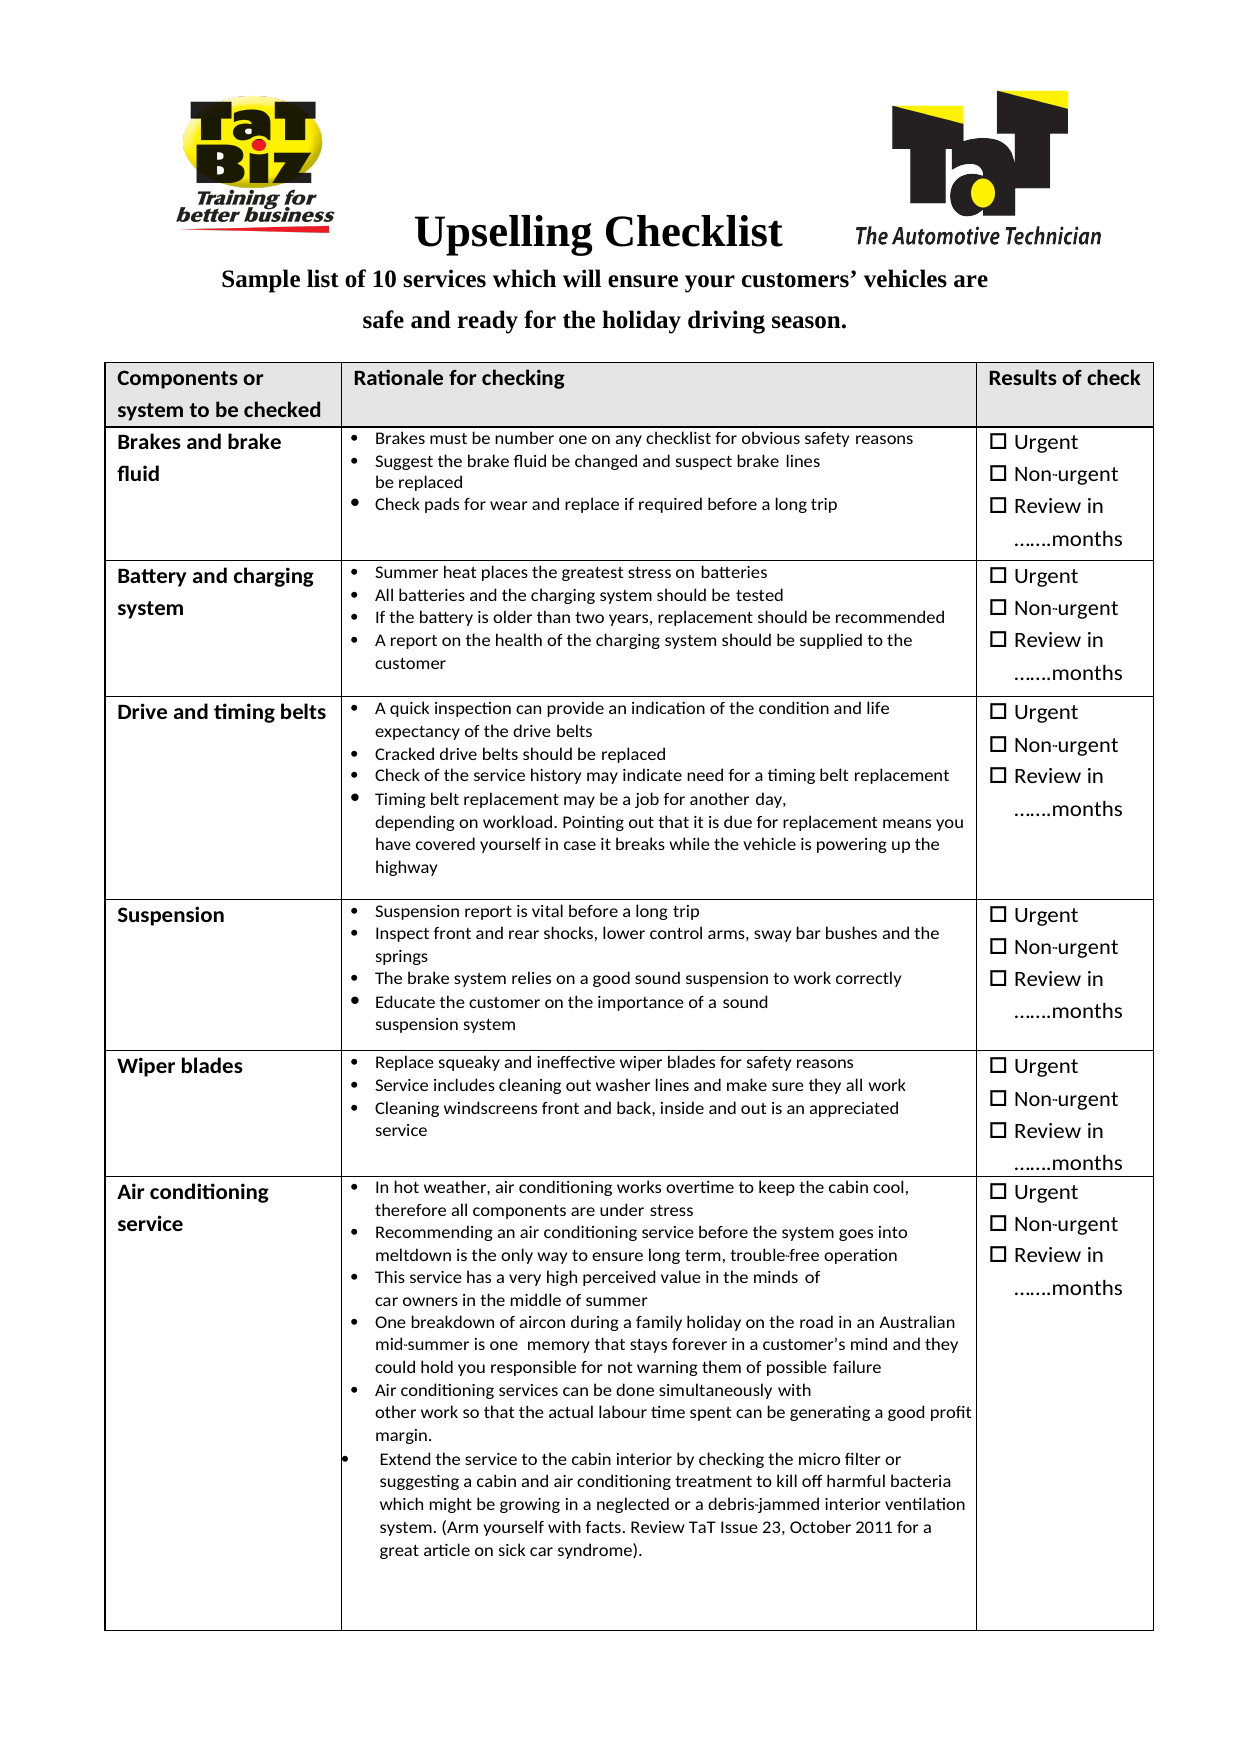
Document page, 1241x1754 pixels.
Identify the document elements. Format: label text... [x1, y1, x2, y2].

table_cell Drive and timing belts [106, 697, 341, 899]
text Sample list of 10 services which will ensure your customers’ vehicles are [150, 264, 1059, 293]
table_cell Urgent Non-­‐urgent Review in …….months [977, 697, 1153, 899]
table_cell Air conditioning service [106, 1177, 341, 1630]
table_cell A quick inspection can provide an indication of the condition and life expectancy of the drive belts Cracked drive belts should be replaced Check of the service history may indicate need for a timing belt replacement Timing belt replacement may be a job for another day, depending on workload. Pointing out that it is due for replacement means you have covered yourself in case it breaks while the vehicle is powering up the highway [342, 697, 976, 899]
table_cell Urgent Non-­‐urgent Review in …….months [977, 428, 1153, 560]
table_cell Urgent Non-­‐urgent Review in …….months [977, 561, 1153, 696]
table_cell Wiper blades [106, 1051, 341, 1176]
table_cell Urgent Non-­‐urgent Review in …….months [977, 1051, 1153, 1176]
table_cell Summer heat places the greatest stress on batteries All batteries and the charging system should be tested If the battery is older than two years, replacement should be recommended A report on the health of the charging system should be supplied to the customer [342, 561, 976, 696]
table_cell Brakes and brake fluid [106, 428, 341, 560]
text safe and ready for the holiday driving season. [150, 305, 1059, 334]
table_cell Urgent Non-­‐urgent Review in …….months [977, 900, 1153, 1050]
table_header Results of check [977, 363, 1153, 426]
table_cell Suspension report is vital before a long trip Inspect front and rear shocks, lower control arms, sway bar bushes and the springs The brake system relies on a good sound suspension to work correctly Educate the customer on the importance of a sound suspension system [342, 900, 976, 1050]
table_cell Battery and charging system [106, 561, 341, 696]
table_header Rationale for checking [342, 363, 976, 426]
table_cell Urgent Non-­‐urgent Review in …….months [977, 1177, 1153, 1630]
table_header Components or system to be checked [106, 363, 341, 426]
table_cell In hot weather, air conditioning works overtime to keep the cabin cool, therefore all components are under stress Recommending an air conditioning service before the system goes into meltdown is the only way to ensure long term, trouble-­‐free operation This service has a very high perceived value in the minds of car owners in the middle of summer One breakdown of aircon during a family holiday on the road in an Australian mid-­‐summer is one memory that stays forever in a customer’s mind and they could hold you responsible for not warning them of possible failure Air conditioning services can be done simultaneously with other work so that the actual labour time spent can be generating a good profit margin. Extend the service to the cabin interior by checking the micro filter or suggesting a cabin and air conditioning treatment to kill off harmful bacteria which might be growing in a neglected or a debris-­‐jammed interior ventilation system. (Arm yourself with facts. Review TaT Issue 23, October 2011 for a great article on sick car syndrome). [342, 1177, 976, 1630]
picture [156, 82, 352, 247]
table_cell Brakes must be number one on any checklist for obvious safety reasons Suggest the brake fluid be changed and suspect brake lines be replaced Check pads for wear and replace if required before a long trip [342, 428, 976, 560]
table_cell Suspension [106, 900, 341, 1050]
table_cell Replace squeaky and ineffective wiper blades for safety reasons Service includes cleaning out washer lines and make sure they all work Cleaning windscreens front and back, inside and out is an appreciated service [342, 1051, 976, 1176]
picture [854, 88, 1101, 247]
